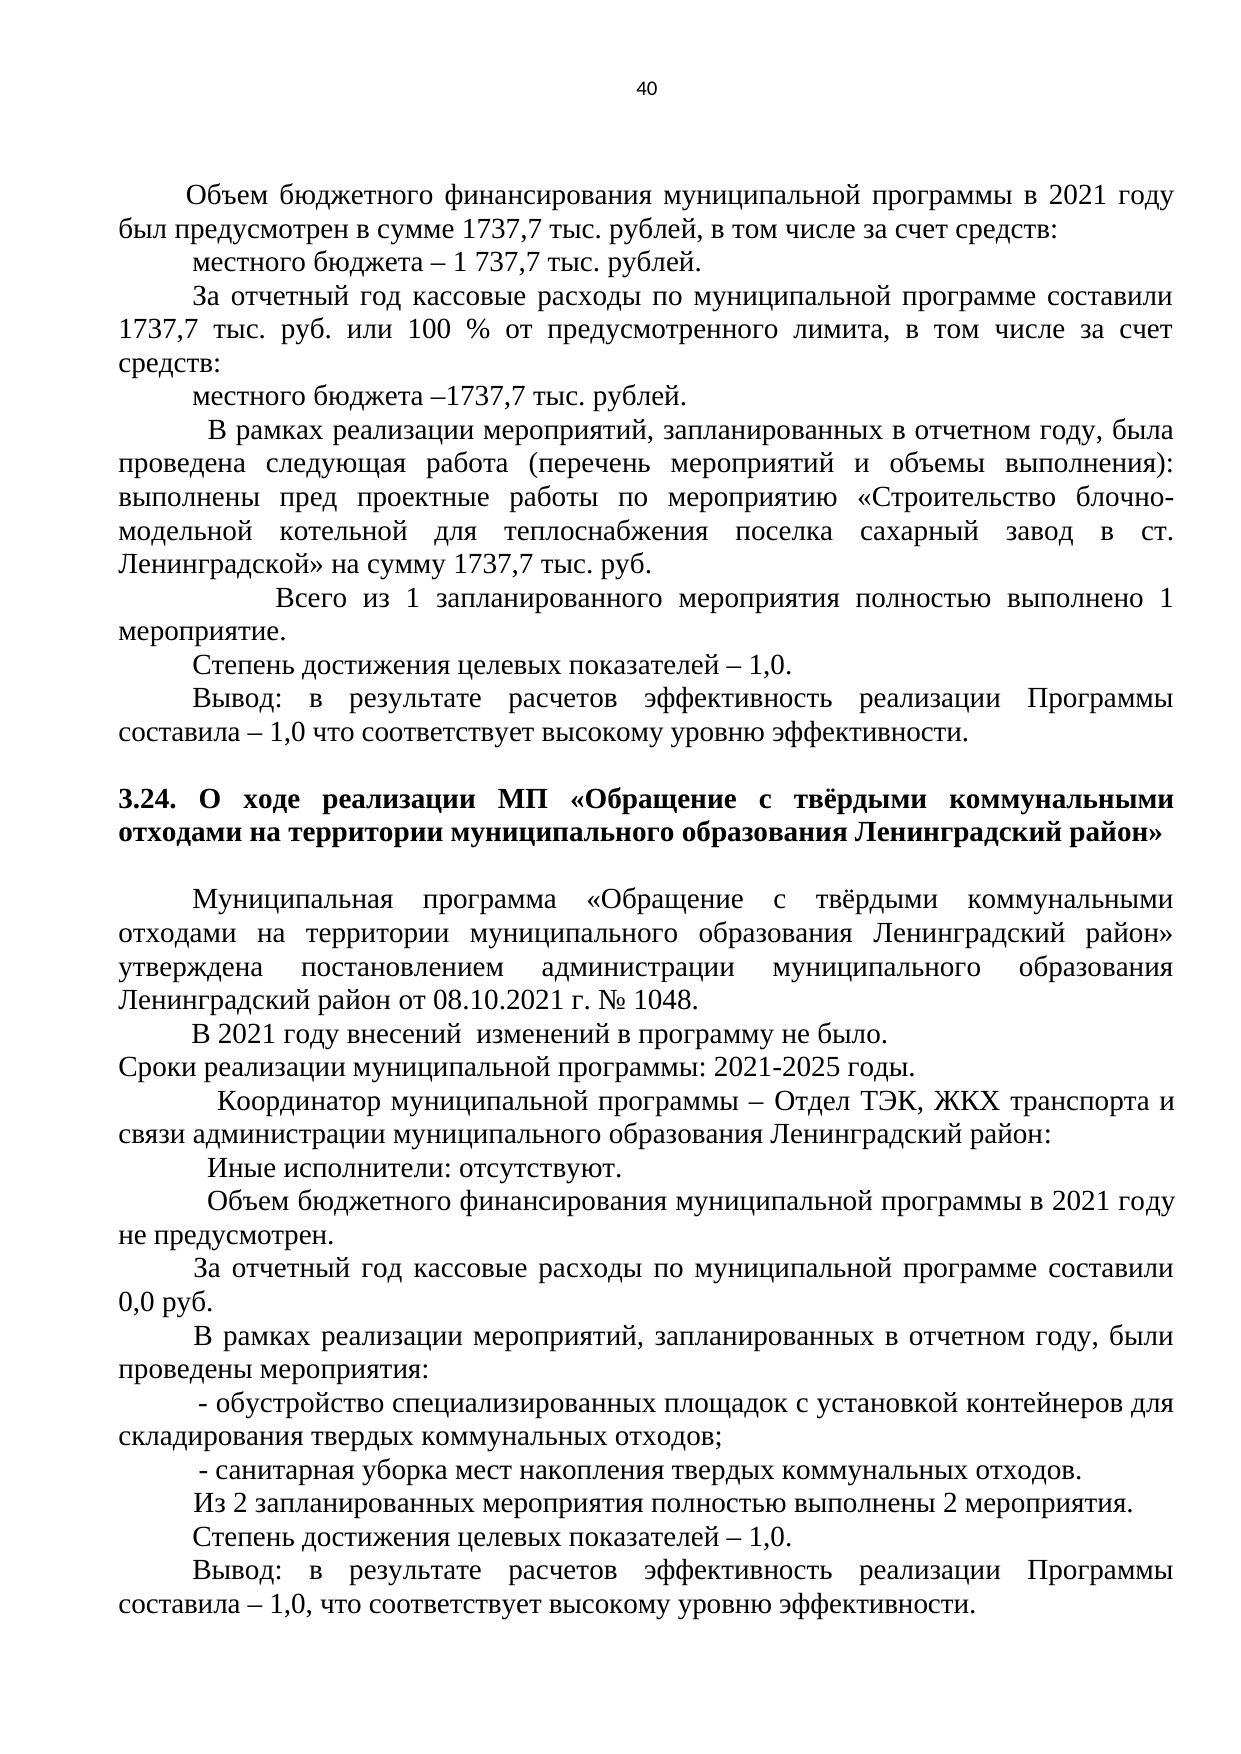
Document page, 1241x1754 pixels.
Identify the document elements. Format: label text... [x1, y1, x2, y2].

text Вывод: в результате расчетов эффективность реализации Программы составила – 1,0 что соответствует высокому уровню эффективности. [118, 680, 1174, 747]
text В 2021 году внесений изменений в программу не было. [118, 1016, 1175, 1049]
text - санитарная уборка мест накопления твердых коммунальных отходов. [118, 1452, 1175, 1485]
text Из 2 запланированных мероприятия полностью выполнены 2 мероприятия. [118, 1485, 1175, 1519]
text Муниципальная программа «Обращение с твёрдыми коммунальными отходами на территории муниципального образования Ленинградский район» утверждена постановлением администрации муниципального образования Ленинградский район от 08.10.2021 г. № 1048. [118, 882, 1174, 1016]
text 3.24. О ходе реализации МП «Обращение с твёрдыми коммунальными отходами на территории муниципального образования Ленинградский район» [118, 781, 1175, 848]
text местного бюджета – 1 737,7 тыс. рублей. [118, 244, 1174, 278]
text Степень достижения целевых показателей – 1,0. [118, 1519, 1174, 1552]
text Сроки реализации муниципальной программы: 2021-2025 годы. [118, 1049, 1175, 1083]
text Объем бюджетного финансирования муниципальной программы в 2021 году был предусмотрен в сумме 1737,7 тыс. рублей, в том числе за счет средств: [118, 177, 1175, 244]
text Иные исполнители: отсутствуют. [118, 1150, 1175, 1183]
text Всего из 1 запланированного мероприятия полностью выполнено 1 мероприятие. [118, 580, 1175, 647]
text За отчетный год кассовые расходы по муниципальной программе составили 0,0 руб. [118, 1251, 1175, 1318]
text Объем бюджетного финансирования муниципальной программы в 2021 году не предусмотрен. [118, 1183, 1175, 1251]
text За отчетный год кассовые расходы по муниципальной программе составили 1737,7 тыс. руб. или 100 % от предусмотренного лимита, в том числе за счет средств: [118, 278, 1174, 378]
text В рамках реализации мероприятий, запланированных в отчетном году, была проведена следующая работа (перечень мероприятий и объемы выполнения): выполнены пред проектные работы по мероприятию «Строительство блочно-модельной котельной для теплоснабжения поселка сахарный завод в ст. Ленинградской» на сумму 1737,7 тыс. руб. [118, 412, 1175, 580]
text Координатор муниципальной программы – Отдел ТЭК, ЖКХ транспорта и связи администрации муниципального образования Ленинградский район: [118, 1083, 1175, 1150]
text Степень достижения целевых показателей – 1,0. [118, 647, 1174, 680]
text - обустройство специализированных площадок с установкой контейнеров для складирования твердых коммунальных отходов; [118, 1385, 1175, 1452]
text Вывод: в результате расчетов эффективность реализации Программы составила – 1,0, что соответствует высокому уровню эффективности. [118, 1552, 1174, 1619]
text В рамках реализации мероприятий, запланированных в отчетном году, были проведены мероприятия: [118, 1318, 1175, 1385]
text местного бюджета –1737,7 тыс. рублей. [118, 378, 1174, 412]
